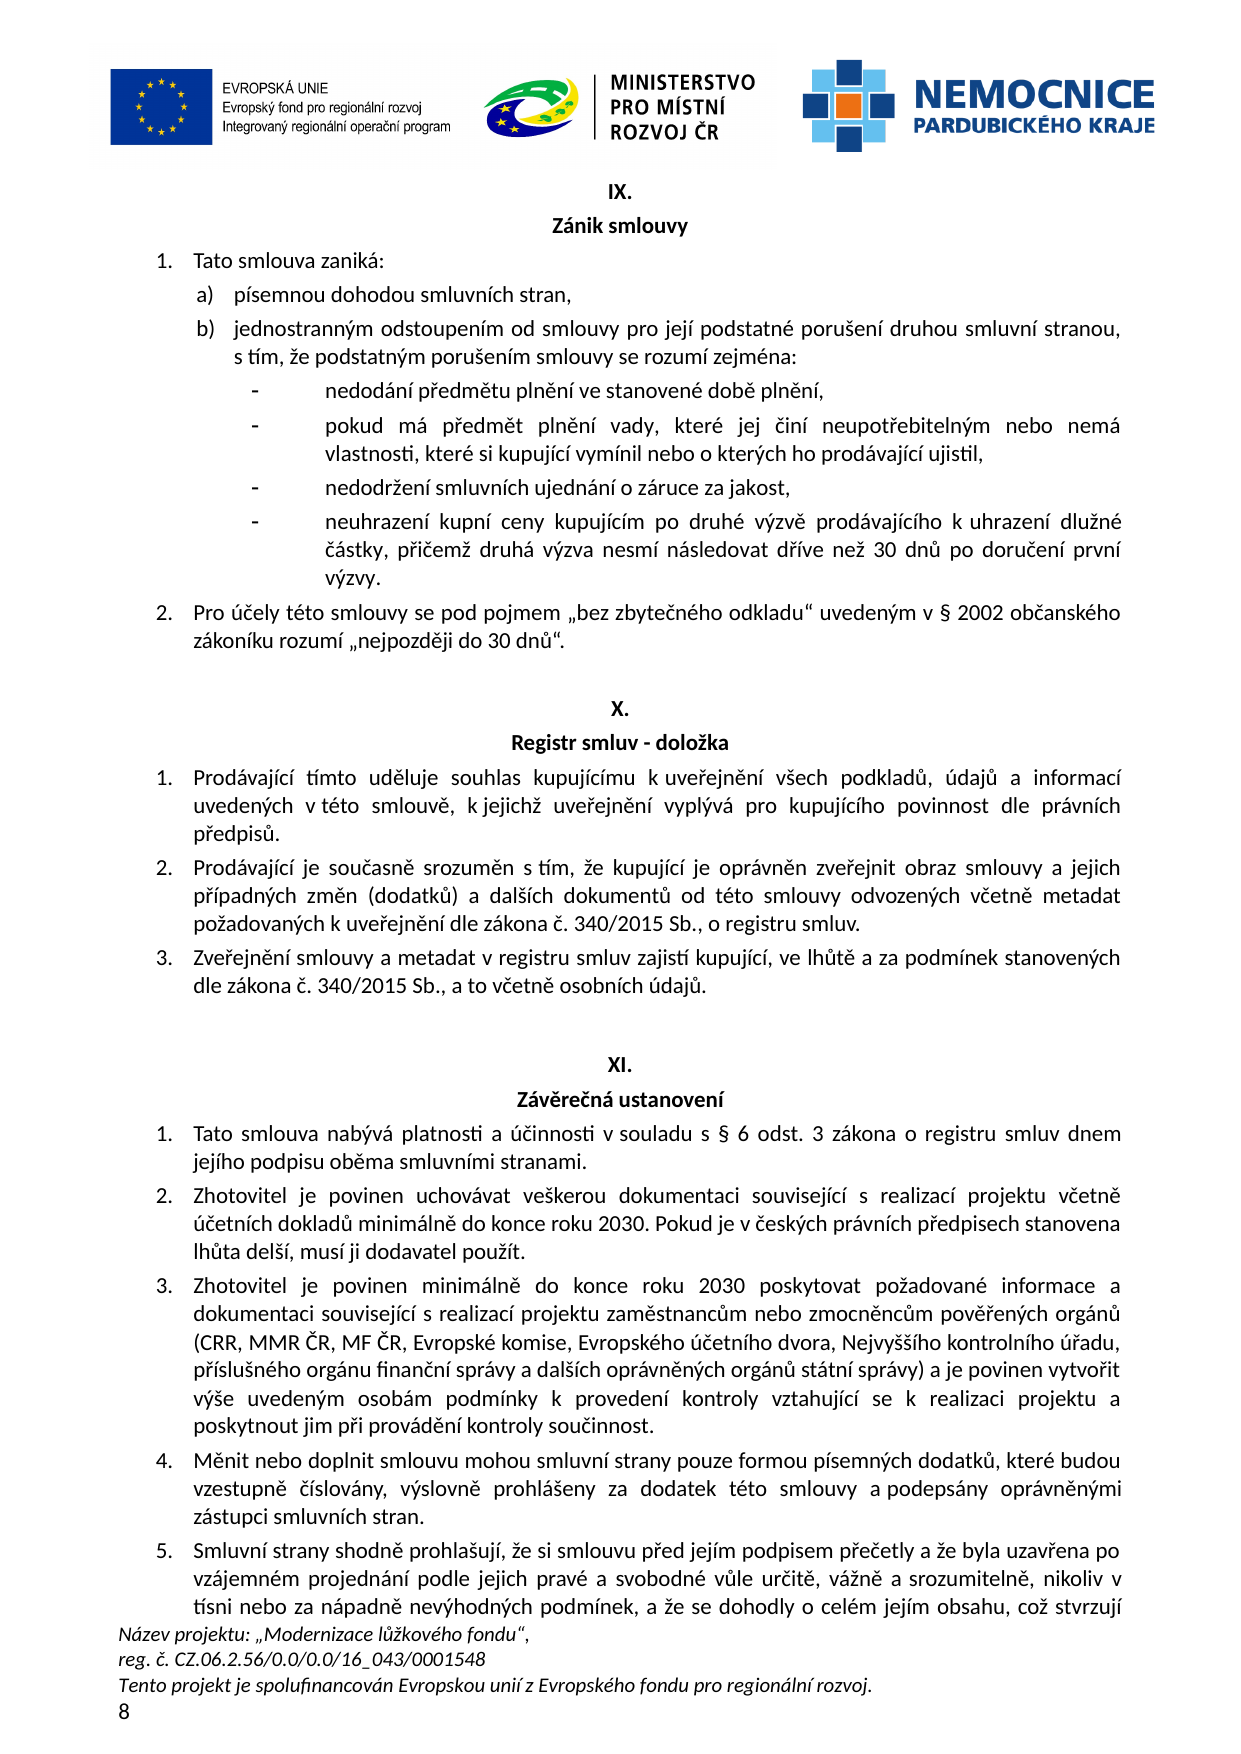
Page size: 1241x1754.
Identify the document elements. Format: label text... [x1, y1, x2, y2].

list nedodržení smluvních ujednání o záruce za jakost, [251, 473, 1122, 501]
list Prodávající je současně srozuměn s tím, že kupující je oprávněn zveřejnit obraz smlouvy a jejich případných změn (dodatků) a dalších dokumentů od této smlouvy odvozených včetně metadat požadovaných k uveřejnění dle zákona č. 340/2015 Sb., o registru smluv. [156, 853, 1122, 937]
picture [801, 58, 1155, 153]
list Zhotovitel je povinen uchovávat veškerou dokumentaci související s realizací projektu včetně účetních dokladů minimálně do konce roku 2030. Pokud je v českých právních předpisech stanovena lhůta delší, musí ji dodavatel použít. [156, 1181, 1122, 1265]
list Tato smlouva nabývá platnosti a účinnosti v souladu s § 6 odst. 3 zákona o registru smluv dnem jejího podpisu oběma smluvními stranami. [156, 1119, 1122, 1175]
picture [88, 43, 777, 170]
text Závěrečná ustanovení [118, 1085, 1122, 1113]
list Zhotovitel je povinen minimálně do konce roku 2030 poskytovat požadované informace a dokumentaci související s realizací projektu zaměstnancům nebo zmocněncům pověřených orgánů (CRR, MMR ČR, MF ČR, Evropské komise, Evropského účetního dvora, Nejvyššího kontrolního úřadu, příslušného orgánu finanční správy a dalších oprávněných orgánů státní správy) a je povinen vytvořit výše uvedeným osobám podmínky k provedení kontroly vztahující se k realizaci projektu a poskytnout jim při provádění kontroly součinnost. [156, 1272, 1122, 1440]
text Registr smluv - doložka [118, 728, 1122, 757]
list nedodání předmětu plnění ve stanovené době plnění, [251, 377, 1122, 404]
text XI. [118, 1050, 1122, 1078]
list Zveřejnění smlouvy a metadat v registru smluv zajistí kupující, ve lhůtě a za podmínek stanovených dle zákona č. 340/2015 Sb., a to včetně osobních údajů. [156, 943, 1122, 999]
list pokud má předmět plnění vady, které jej činí neupotřebitelným nebo nemá vlastnosti, které si kupující vymínil nebo o kterých ho prodávající ujistil, [251, 411, 1122, 467]
list jednostranným odstoupením od smlouvy pro její podstatné porušení druhou smluvní stranou, s tím, že podstatným porušením smlouvy se rozumí zejména: [196, 314, 1122, 370]
list písemnou dohodou smluvních stran, [196, 280, 1122, 308]
list Tato smlouva zaniká: [156, 246, 1122, 274]
list Měnit nebo doplnit smlouvu mohou smluvní strany pouze formou písemných dodatků, které budou vzestupně číslovány, výslovně prohlášeny za dodatek této smlouvy a podepsány oprávněnými zástupci smluvních stran. [156, 1446, 1122, 1530]
text IX. [118, 177, 1122, 205]
list Pro účely této smlouvy se pod pojmem „bez zbytečného odkladu“ uvedeným v § 2002 občanského zákoníku rozumí „nejpozději do 30 dnů“. [156, 598, 1122, 654]
text Zánik smlouvy [118, 211, 1122, 239]
list neuhrazení kupní ceny kupujícím po druhé výzvě prodávajícího k uhrazení dlužné částky, přičemž druhá výzva nesmí následovat dříve než 30 dnů po doručení první výzvy. [251, 507, 1122, 591]
list Prodávající tímto uděluje souhlas kupujícímu k uveřejnění všech podkladů, údajů a informací uvedených v této smlouvě, k jejichž uveřejnění vyplývá pro kupujícího povinnost dle právních předpisů. [156, 763, 1122, 847]
text X. [118, 694, 1122, 722]
